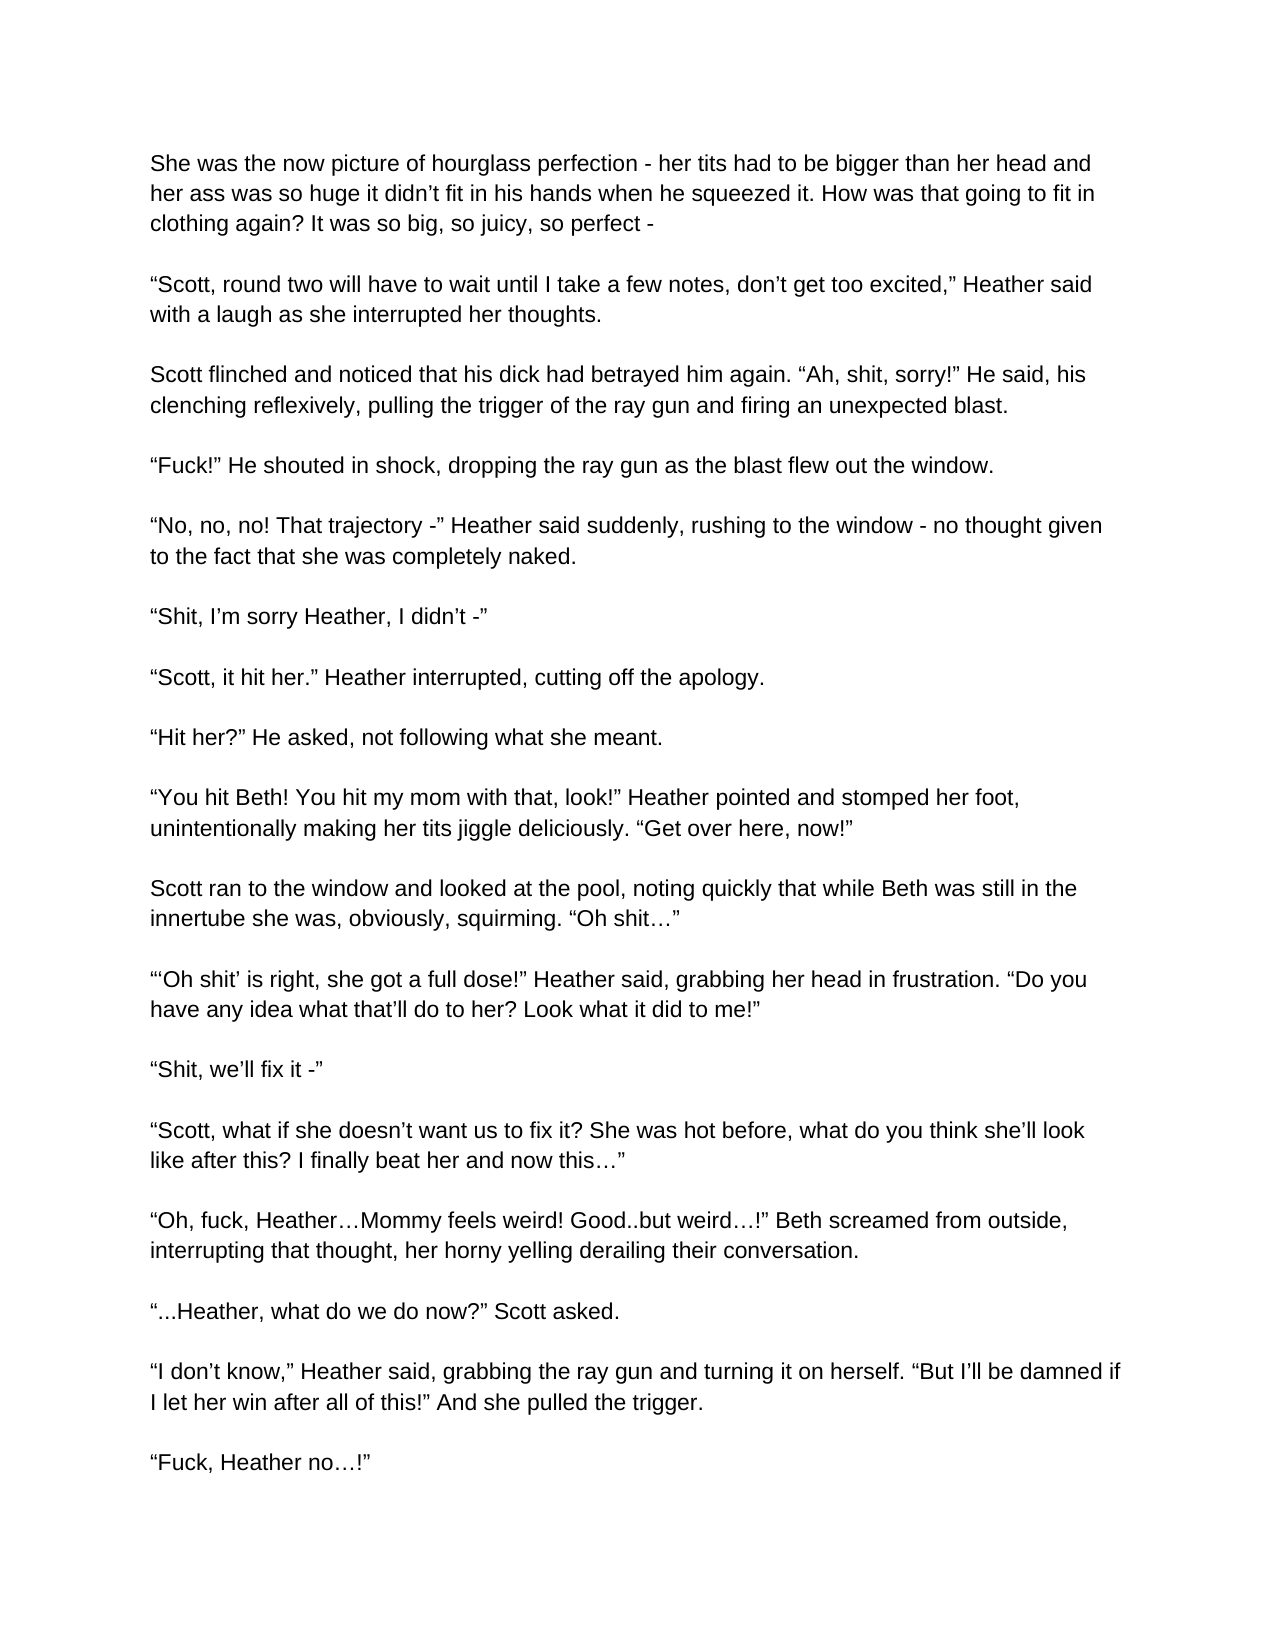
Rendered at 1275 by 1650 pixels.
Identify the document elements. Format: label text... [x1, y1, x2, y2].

text “I don’t know,” Heather said, grabbing the ray gun and turning it on herself. “But I’ll be damned if I let her win after all of this!” And she pulled the trigger. [150, 1358, 1125, 1415]
text “Oh, fuck, Heather…Mommy feels weird! Good..but weird…!” Beth screamed from outside, interrupting that thought, her horny yelling derailing their conversation. [150, 1207, 1125, 1264]
text “Hit her?” He asked, not following what she meant. [150, 724, 1125, 750]
text “Fuck!” He shouted in shock, dropping the ray gun as the blast flew out the window. [150, 452, 1125, 478]
text “Scott, it hit her.” Heather interrupted, cutting off the apology. [150, 663, 1125, 690]
text “Scott, round two will have to wait until I take a few notes, don’t get too excited,” Heather said with a laugh as she interrupted her thoughts. [150, 271, 1125, 327]
text “Fuck, Heather no…!” [150, 1449, 1125, 1475]
text “You hit Beth! You hit my mom with that, look!” Heather pointed and stomped her foot, unintentionally making her tits jiggle deliciously. “Get over here, now!” [150, 784, 1125, 841]
text “No, no, no! That trajectory -” Heather said suddenly, rushing to the window - no thought given to the fact that she was completely naked. [150, 512, 1125, 569]
text “‘Oh shit’ is right, she got a full dose!” Heather said, grabbing her head in frustration. “Do you have any idea what that’ll do to her? Look what it did to me!” [150, 966, 1125, 1022]
text “Shit, I’m sorry Heather, I didn’t -” [150, 603, 1125, 629]
text Scott ran to the window and looked at the pool, noting quickly that while Beth was still in the innertube she was, obviously, squirming. “Oh shit…” [150, 875, 1125, 932]
text “Scott, what if she doesn’t want us to fix it? She was hot before, what do you think she’ll look like after this? I finally beat her and now this…” [150, 1117, 1125, 1173]
text She was the now picture of hourglass perfection - her tits had to be bigger than her head and her ass was so huge it didn’t fit in his hands when he squeezed it. How was that going to fit in clothing again? It was so big, so juicy, so perfect - [150, 150, 1125, 237]
text Scott flinched and noticed that his dick had betrayed him again. “Ah, shit, sorry!” He said, his clenching reflexively, pulling the trigger of the ray gun and firing an unexpected blast. [150, 361, 1125, 418]
text “...Heather, what do we do now?” Scott asked. [150, 1298, 1125, 1324]
text “Shit, we’ll fix it -” [150, 1056, 1125, 1083]
